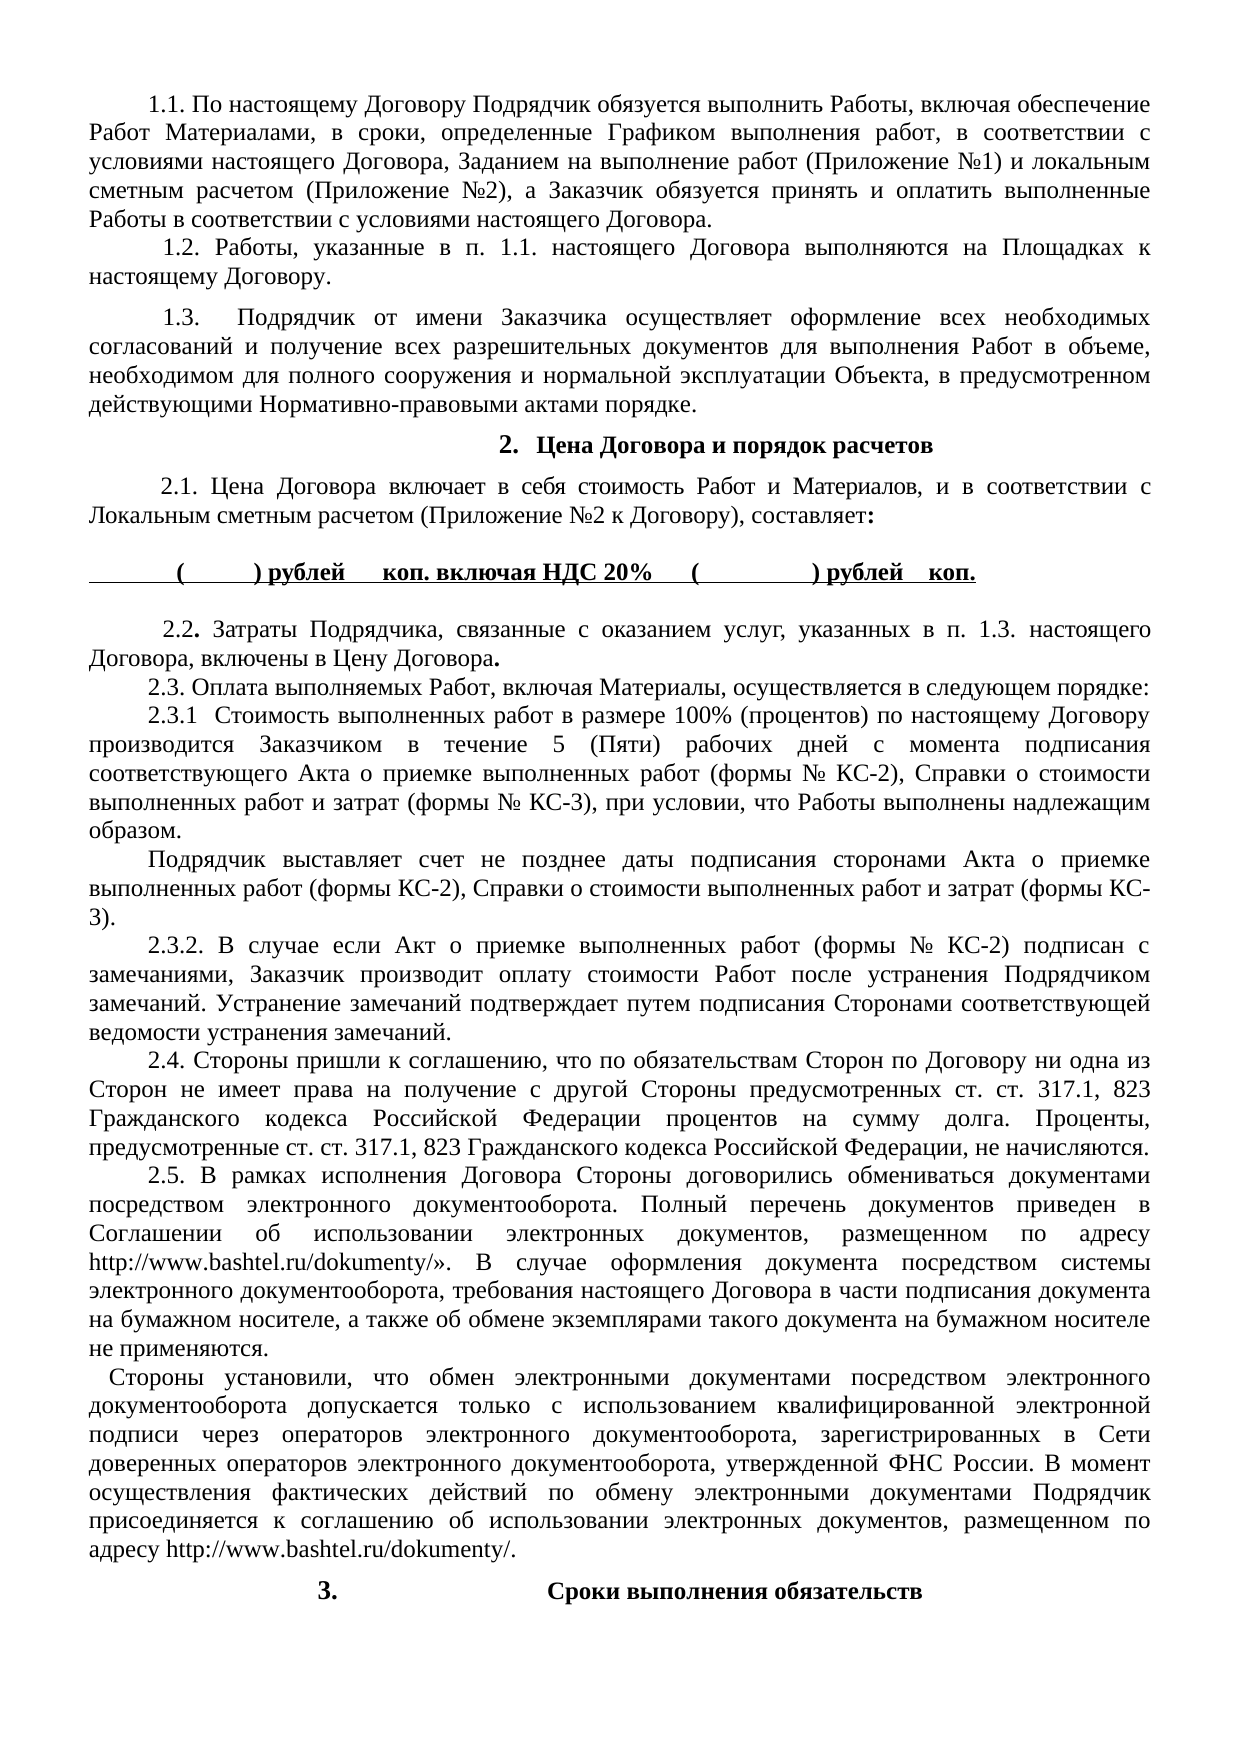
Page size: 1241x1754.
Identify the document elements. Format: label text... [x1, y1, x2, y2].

list Сроки выполнения обязательств [89, 1574, 1152, 1605]
text 2.2. Затраты Подрядчика, связанные с оказанием услуг, указанных в п. 1.3. настоящего Договора, включены в Цену Договора. [89, 614, 1152, 672]
text Подрядчик выставляет счет не позднее даты подписания сторонами Акта о приемке выполненных работ (формы КС-2), Справки о стоимости выполненных работ и затрат (формы КС-3). [89, 844, 1152, 930]
text 2.3. Оплата выполняемых Работ, включая Материалы, осуществляется в следующем порядке: [89, 672, 1152, 700]
text 2.3.1 Стоимость выполненных работ в размере 100% (процентов) по настоящему Договору производится Заказчиком в течение 5 (Пяти) рабочих дней с момента подписания соответствующего Акта о приемке выполненных работ (формы № КС-2), Справки о стоимости выполненных работ и затрат (формы № КС-3), при условии, что Работы выполнены надлежащим образом. [89, 700, 1152, 844]
text 2.5. В рамках исполнения Договора Стороны договорились обмениваться документами посредством электронного документооборота. Полный перечень документов приведен в Соглашении об использовании электронных документов, размещенном по адресу http://www.bashtel.ru/dokumenty/». В случае оформления документа посредством системы электронного документооборота, требования настоящего Договора в части подписания документа на бумажном носителе, а также об обмене экземплярами такого документа на бумажном носителе не применяются. [89, 1160, 1152, 1362]
text ( ) рублей коп. включая НДС 20% ( ) рублей коп. [89, 557, 1152, 585]
text 2.1. Цена Договора включает в себя стоимость Работ и Материалов, и в соответствии с Локальным сметным расчетом (Приложение №2 к Договору), составляет: [89, 471, 1152, 528]
text 1.2. Работы, указанные в п. 1.1. настоящего Договора выполняются на Площадках к настоящему Договору. [89, 232, 1152, 290]
text 2.4. Стороны пришли к соглашению, что по обязательствам Сторон по Договору ни одна из Сторон не имеет права на получение с другой Стороны предусмотренных ст. ст. 317.1, 823 Гражданского кодекса Российской Федерации процентов на сумму долга. Проценты, предусмотренные ст. ст. 317.1, 823 Гражданского кодекса Российской Федерации, не начисляются. [89, 1045, 1152, 1160]
list Цена Договора и порядок расчетов [281, 429, 1152, 460]
text 1.1. По настоящему Договору Подрядчик обязуется выполнить Работы, включая обеспечение Работ Материалами, в сроки, определенные Графиком выполнения работ, в соответствии с условиями настоящего Договора, Заданием на выполнение работ (Приложение №1) и локальным сметным расчетом (Приложение №2), а Заказчик обязуется принять и оплатить выполненные Работы в соответствии с условиями настоящего Договора. [89, 89, 1152, 232]
text 1.3. Подрядчик от имени Заказчика осуществляет оформление всех необходимых согласований и получение всех разрешительных документов для выполнения Работ в объеме, необходимом для полного сооружения и нормальной эксплуатации Объекта, в предусмотренном действующими Нормативно-правовыми актами порядке. [89, 302, 1152, 417]
text 2.3.2. В случае если Акт о приемке выполненных работ (формы № КС-2) подписан с замечаниями, Заказчик производит оплату стоимости Работ после устранения Подрядчиком замечаний. Устранение замечаний подтверждает путем подписания Сторонами соответствующей ведомости устранения замечаний. [89, 930, 1152, 1045]
text Стороны установили, что обмен электронными документами посредством электронного документооборота допускается только с использованием квалифицированной электронной подписи через операторов электронного документооборота, зарегистрированных в Сети доверенных операторов электронного документооборота, утвержденной ФНС России. В момент осуществления фактических действий по обмену электронными документами Подрядчик присоединяется к соглашению об использовании электронных документов, размещенном по адресу http://www.bashtel.ru/dokumenty/. [89, 1362, 1152, 1563]
